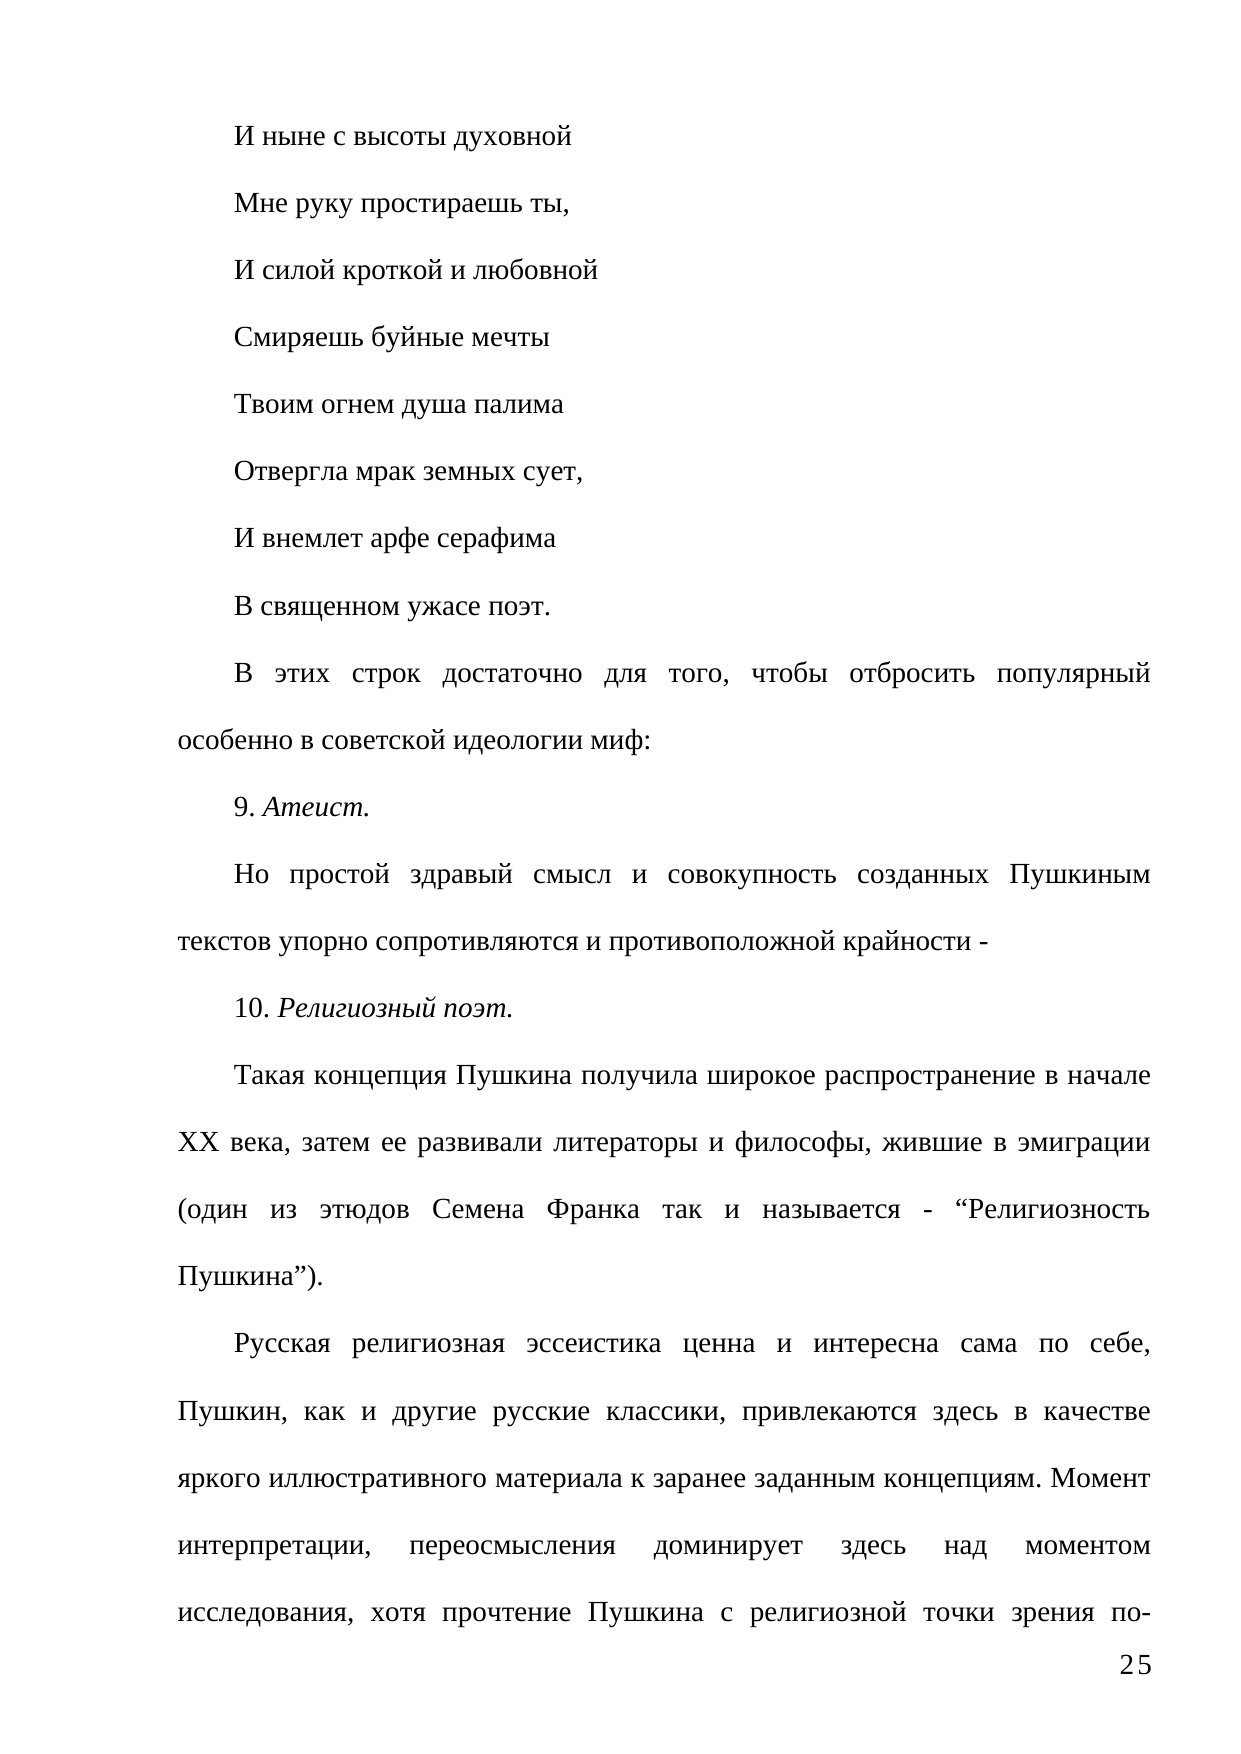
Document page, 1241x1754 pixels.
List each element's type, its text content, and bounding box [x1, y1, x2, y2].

text В священном ужасе поэт. [177, 588, 1152, 621]
text Такая концепция Пушкина получила широкое распространение в начале ХХ века, затем ее развивали литераторы и философы, жившие в эмиграции (один из этюдов Семена Франка так и называется - “Религиозность Пушкина”). [177, 1057, 1152, 1292]
text В этих строк достаточно для того, чтобы отбросить популярный особенно в советской идеологии миф: [177, 655, 1152, 755]
text Отвергла мрак земных сует, [177, 453, 1152, 487]
text И ныне с высоты духовной [177, 118, 1152, 152]
text 10. Религиозный поэт. [177, 990, 1152, 1024]
text И силой кроткой и любовной [177, 252, 1152, 286]
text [177, 1326, 1152, 1627]
text И внемлет арфе серафима [177, 521, 1152, 554]
text Но простой здравый смысл и совокупность созданных Пушкиным текстов упорно сопротивляются и противоположной крайности - [177, 856, 1152, 957]
text Твоим огнем душа палима [177, 386, 1152, 420]
text 9. Атеист. [177, 789, 1152, 822]
text Мне руку простираешь ты, [177, 185, 1152, 219]
text Смиряешь буйные мечты [177, 319, 1152, 353]
